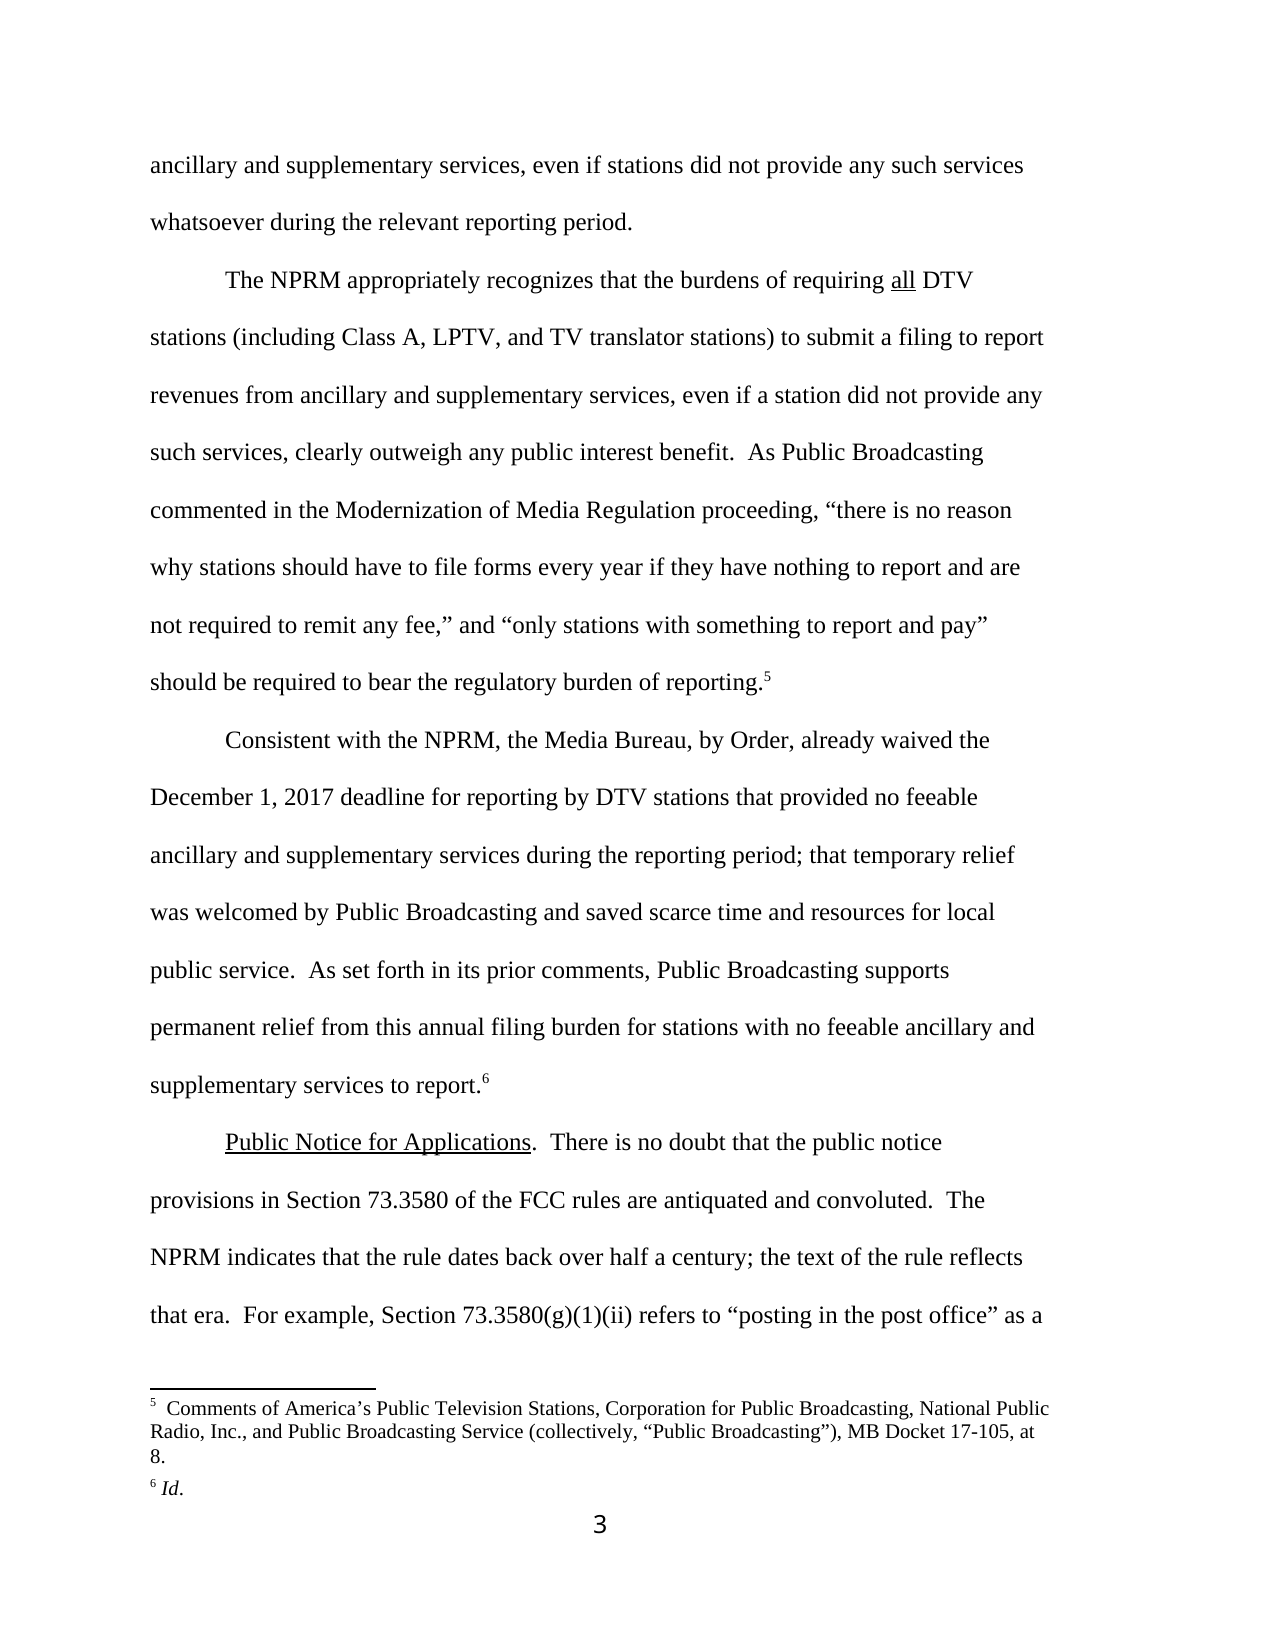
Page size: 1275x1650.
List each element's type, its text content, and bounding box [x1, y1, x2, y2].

text The NPRM appropriately recognizes that the burdens of requiring all DTV stations (including Class A, LPTV, and TV translator stations) to submit a filing to report revenues from ancillary and supplementary services, even if a station did not provide any such services, clearly outweigh any public interest benefit. As Public Broadcasting commented in the Modernization of Media Regulation proceeding, “there is no reason why stations should have to file forms every year if they have nothing to report and are not required to remit any fee,” and “only stations with something to report and pay” should be required to bear the regulatory burden of reporting. [150, 265, 1050, 696]
text Consistent with the NPRM, the Media Bureau, by Order, already waived the December 1, 2017 deadline for reporting by DTV stations that provided no feeable ancillary and supplementary services during the reporting period; that temporary relief was welcomed by Public Broadcasting and saved scarce time and resources for local public service. As set forth in its prior comments, Public Broadcasting supports permanent relief from this annual filing burden for stations with no feeable ancillary and supplementary services to report. [150, 725, 1050, 1099]
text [150, 1127, 1050, 1329]
text Ancillary and Supplementary Services Reports. At present, Section 73.624(g) of the FCC rules requires all DTV stations to file annual reports on revenues derived from ancillary and supplementary services, even if stations did not provide any such services whatsoever during the relevant reporting period. [150, 150, 1050, 236]
